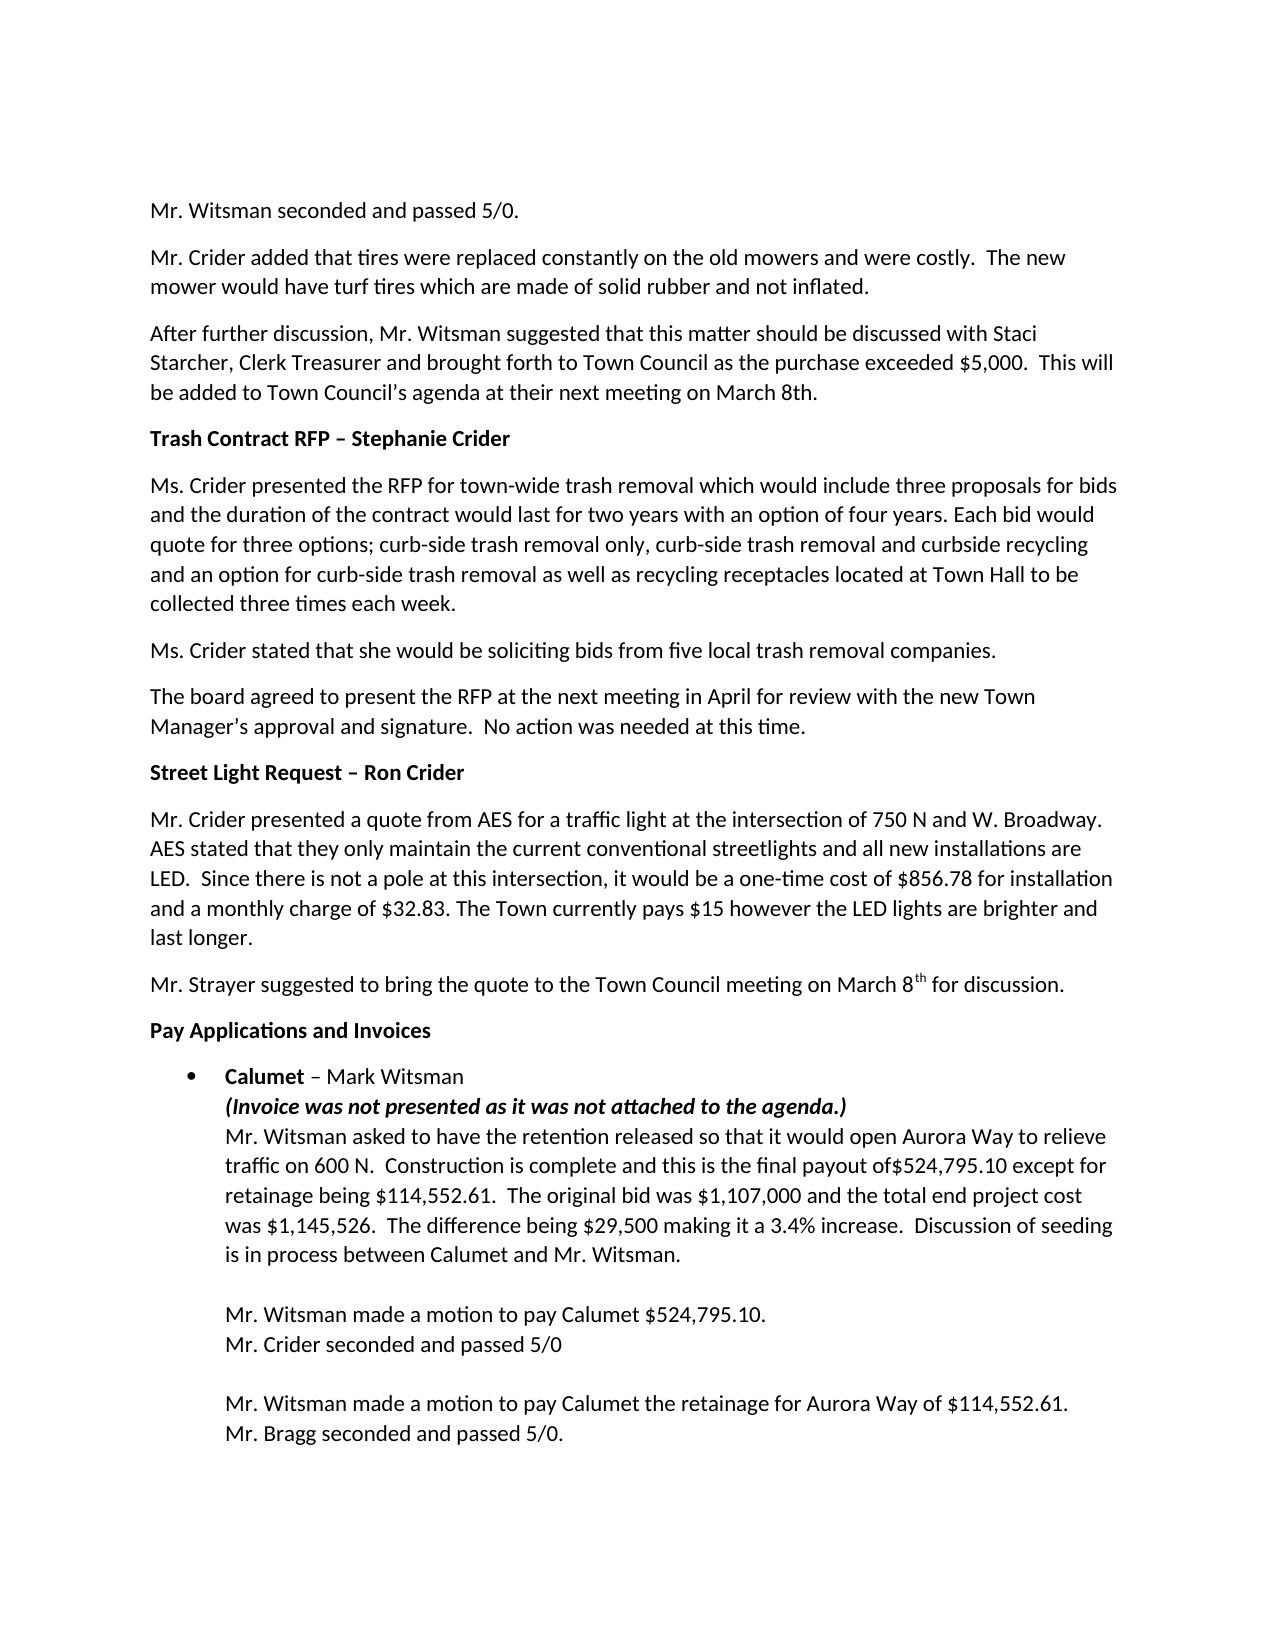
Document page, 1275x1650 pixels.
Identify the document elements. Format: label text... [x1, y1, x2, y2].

text Mr. Witsman seconded and passed 5/0. [150, 196, 1125, 224]
text Pay Applications and Invoices [150, 1016, 1125, 1044]
list Calumet – Mark Witsman [187, 1062, 1125, 1091]
text Ms. Crider stated that she would be soliciting bids from five local trash removal companies. [150, 636, 1125, 664]
text After further discussion, Mr. Witsman suggested that this matter should be discussed with Staci Starcher, Clerk Treasurer and brought forth to Town Council as the purchase exceeded $5,000. This will be added to Town Council’s agenda at their next meeting on March 8th. [150, 319, 1125, 406]
list Mr. Witsman asked to have the retention released so that it would open Aurora Way to relieve traffic on 600 N. Construction is complete and this is the final payout of$524,795.10 except for retainage being $114,552.61. The original bid was $1,107,000 and the total end project cost was $1,145,526. The difference being $29,500 making it a 3.4% increase. Discussion of seeding is in process between Calumet and Mr. Witsman. [225, 1122, 1125, 1269]
text Ms. Crider presented the RFP for town-wide trash removal which would include three proposals for bids and the duration of the contract would last for two years with an option of four years. Each bid would quote for three options; curb-side trash removal only, curb-side trash removal and curbside recycling and an option for curb-side trash removal as well as recycling receptacles located at Town Hall to be collected three times each week. [150, 471, 1125, 618]
text Mr. Crider added that tires were replaced constantly on the old mowers and were costly. The new mower would have turf tires which are made of solid rubber and not inflated. [150, 243, 1125, 300]
list Mr. Bragg seconded and passed 5/0. [225, 1419, 1125, 1447]
list Mr. Crider seconded and passed 5/0 [225, 1330, 1125, 1358]
list Mr. Witsman made a motion to pay Calumet $524,795.10. [225, 1300, 1125, 1328]
list (Invoice was not presented as it was not attached to the agenda.) [225, 1092, 1125, 1120]
text Mr. Strayer suggested to bring the quote to the Town Council meeting on March 8th for discussion. [150, 970, 1125, 998]
text Trash Contract RFP – Stephanie Crider [150, 424, 1125, 452]
text Mr. Crider presented a quote from AES for a traffic light at the intersection of 750 N and W. Broadway. AES stated that they only maintain the current conventional streetlights and all new installations are LED. Since there is not a pole at this intersection, it would be a one-time cost of $856.78 for installation and a monthly charge of $32.83. The Town currently pays $15 however the LED lights are brighter and last longer. [150, 805, 1125, 951]
text The board agreed to present the RFP at the next meeting in April for review with the new Town Manager’s approval and signature. No action was needed at this time. [150, 682, 1125, 740]
list Mr. Witsman made a motion to pay Calumet the retainage for Aurora Way of $114,552.61. [225, 1389, 1125, 1417]
text Street Light Request – Ron Crider [150, 758, 1125, 786]
